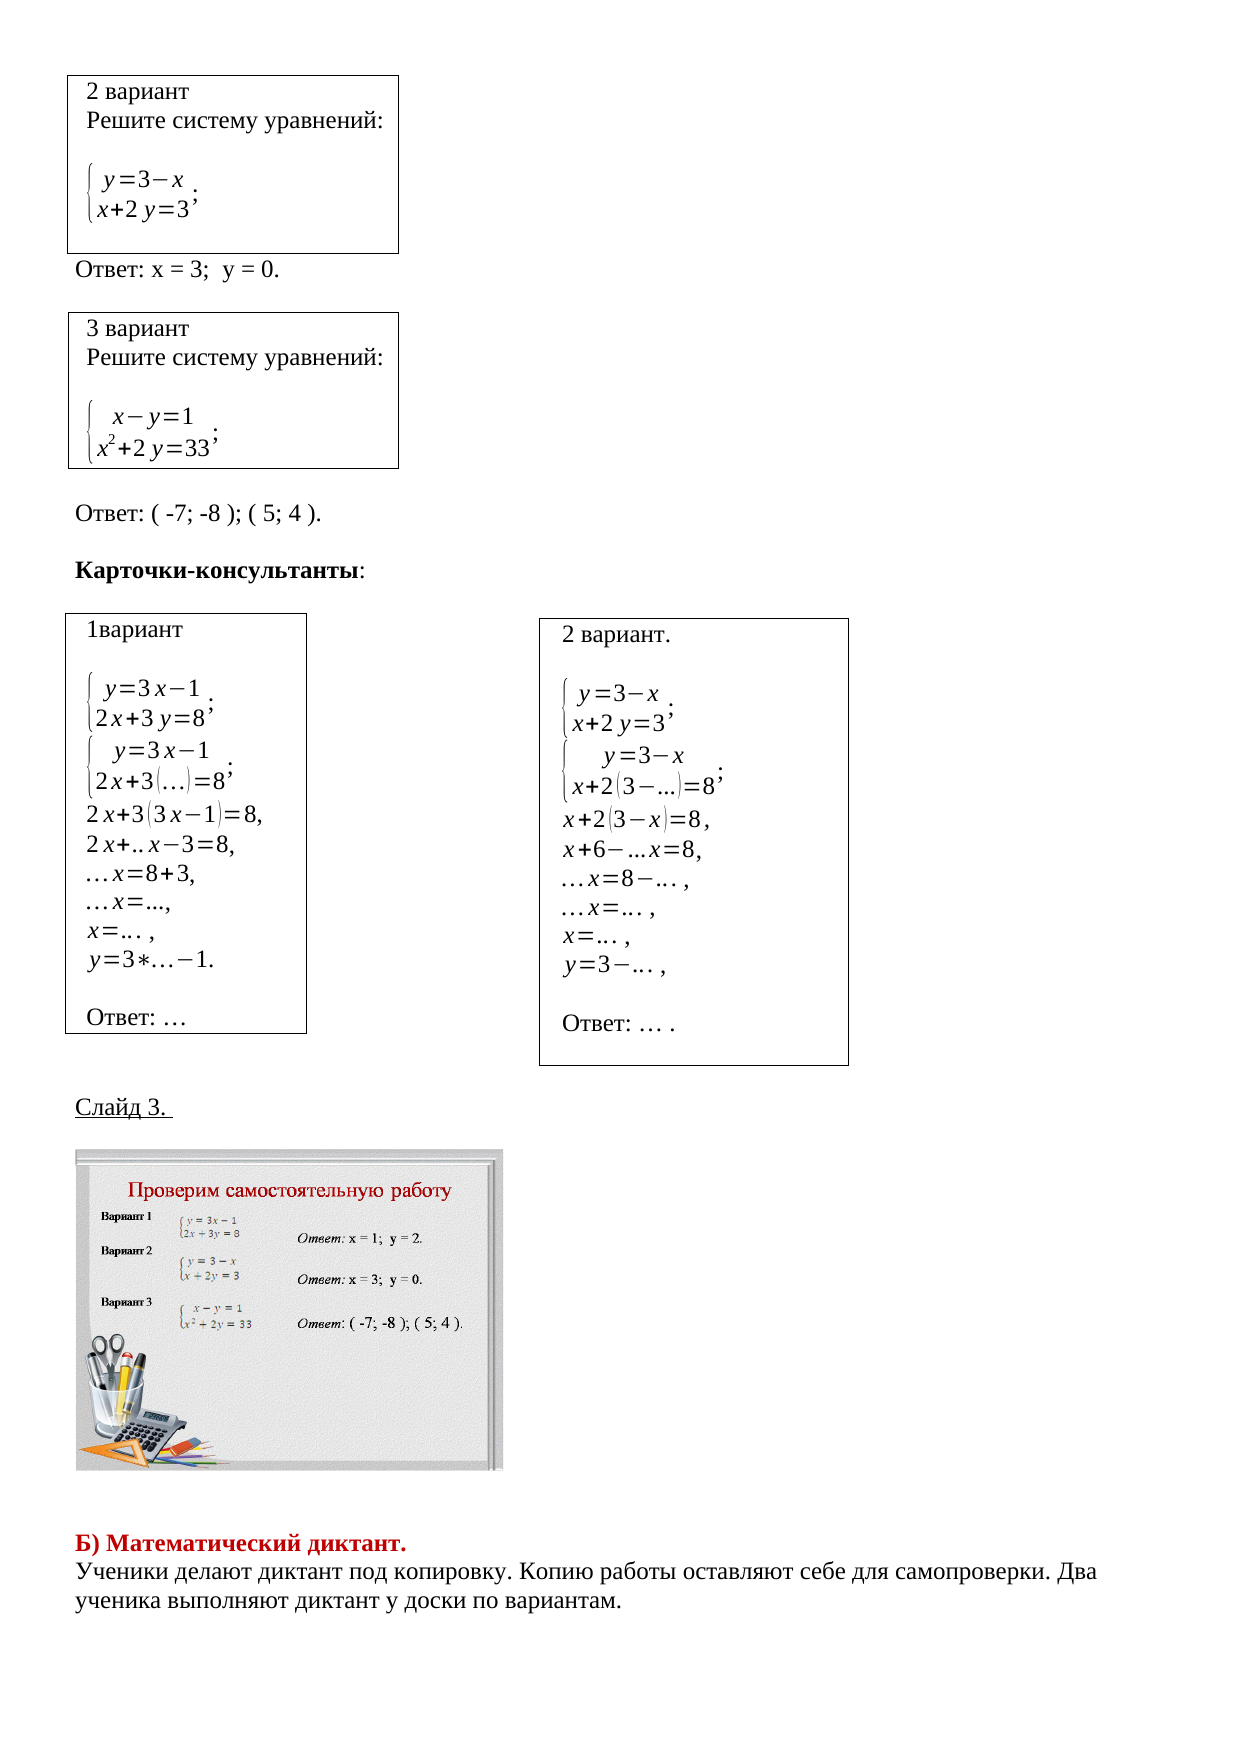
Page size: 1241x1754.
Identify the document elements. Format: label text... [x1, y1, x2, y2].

table_header 3 вариант Решите систему уравнений: ; [69, 313, 398, 468]
text Слайд 3. [75, 1092, 1165, 1120]
table_header 2 вариант Решите систему уравнений: ; [68, 76, 398, 253]
text Карточки-консультанты: [75, 555, 1165, 584]
text Ученики делают диктант под копировку. Копию работы оставляют себе для самопроверки. Два ученика выполняют диктант у доски по вариантам. [75, 1556, 1165, 1614]
picture [75, 1149, 504, 1471]
table_header 2 вариант. ; ; , , , , , Ответ: … . [540, 619, 848, 1065]
table_header 1вариант ; ; ,, , , , Ответ: … [66, 614, 306, 1033]
text Б) Математический диктант. [75, 1528, 1165, 1556]
text Ответ: x = 3; y = 0. [75, 254, 1165, 283]
text Ответ: ( -7; -8 ); ( 5; 4 ). [75, 498, 1165, 527]
